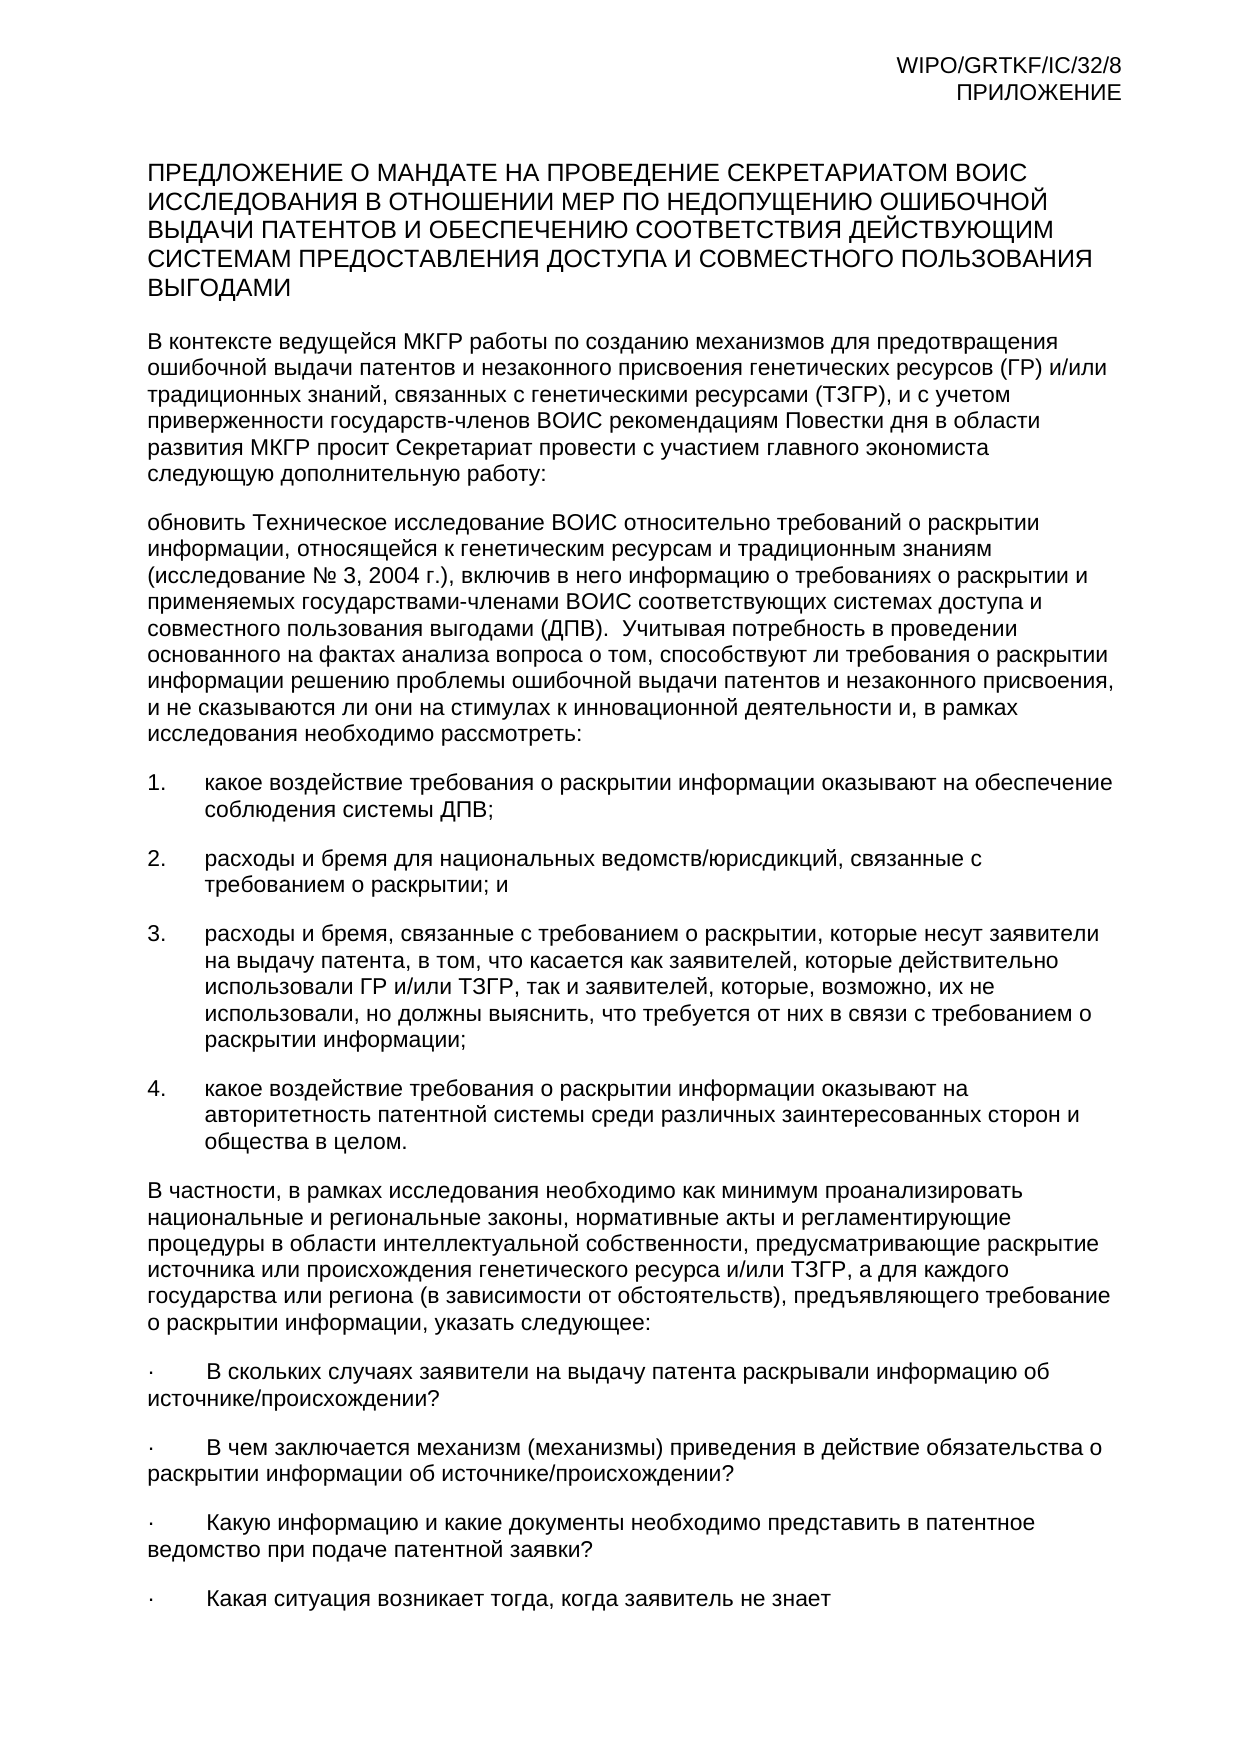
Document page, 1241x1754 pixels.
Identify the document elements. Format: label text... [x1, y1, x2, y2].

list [147, 1585, 1122, 1611]
list какое воздействие требования о раскрытии информации оказывают на обеспечение соблюдения системы ДПВ; [147, 769, 1122, 822]
text В контексте ведущейся МКГР работы по созданию механизмов для предотвращения ошибочной выдачи патентов и незаконного присвоения генетических ресурсов (ГР) и/или традиционных знаний, связанных с генетическими ресурсами (ТЗГР), и с учетом приверженности государств-членов ВОИС рекомендациям Повестки дня в области развития МКГР просит Секретариат провести с участием главного экономиста следующую дополнительную работу: [147, 328, 1122, 486]
list расходы и бремя для национальных ведомств/юрисдикций, связанные с требованием о раскрытии; и [147, 845, 1122, 897]
list какое воздействие требования о раскрытии информации оказывают на авторитетность патентной системы среди различных заинтересованных сторон и общества в целом. [147, 1075, 1122, 1154]
list В скольких случаях заявители на выдачу патента раскрывали информацию об источнике/происхождении? [147, 1358, 1122, 1411]
list Какую информацию и какие документы необходимо представить в патентное ведомство при подаче патентной заявки? [147, 1509, 1122, 1562]
list В чем заключается механизм (механизмы) приведения в действие обязательства о раскрытии информации об источнике/происхождении? [147, 1434, 1122, 1486]
text обновить Техническое исследование ВОИС относительно требований о раскрытии информации, относящейся к генетическим ресурсам и традиционным знаниям (исследование № 3, 2004 г.), включив в него информацию о требованиях о раскрытии и применяемых государствами-членами ВОИС соответствующих системах доступа и совместного пользования выгодами (ДПВ). Учитывая потребность в проведении основанного на фактах анализа вопроса о том, способствуют ли требования о раскрытии информации решению проблемы ошибочной выдачи патентов и незаконного присвоения, и не сказываются ли они на стимулах к инновационной деятельности и, в рамках исследования необходимо рассмотреть: [147, 509, 1122, 746]
list расходы и бремя, связанные с требованием о раскрытии, которые несут заявители на выдачу патента, в том, что касается как заявителей, которые действительно использовали ГР и/или ТЗГР, так и заявителей, которые, возможно, их не использовали, но должны выяснить, что требуется от них в связи с требованием о раскрытии информации; [147, 920, 1122, 1052]
text ПРЕДЛОЖЕНИЕ О МАНДАТЕ НА ПРОВЕДЕНИЕ СЕКРЕТАРИАТОМ ВОИС ИССЛЕДОВАНИЯ В ОТНОШЕНИИ МЕР ПО НЕДОПУЩЕНИЮ ОШИБОЧНОЙ ВЫДАЧИ ПАТЕНТОВ И ОБЕСПЕЧЕНИЮ СООТВЕТСТВИЯ ДЕЙСТВУЮЩИМ СИСТЕМАМ ПРЕДОСТАВЛЕНИЯ ДОСТУПА И СОВМЕСТНОГО ПОЛЬЗОВАНИЯ ВЫГОДАМИ [147, 158, 1122, 302]
text В частности, в рамках исследования необходимо как минимум проанализировать национальные и региональные законы, нормативные акты и регламентирующие процедуры в области интеллектуальной собственности, предусматривающие раскрытие источника или происхождения генетического ресурса и/или ТЗГР, а для каждого государства или региона (в зависимости от обстоятельств), предъявляющего требование о раскрытии информации, указать следующее: [147, 1177, 1122, 1335]
